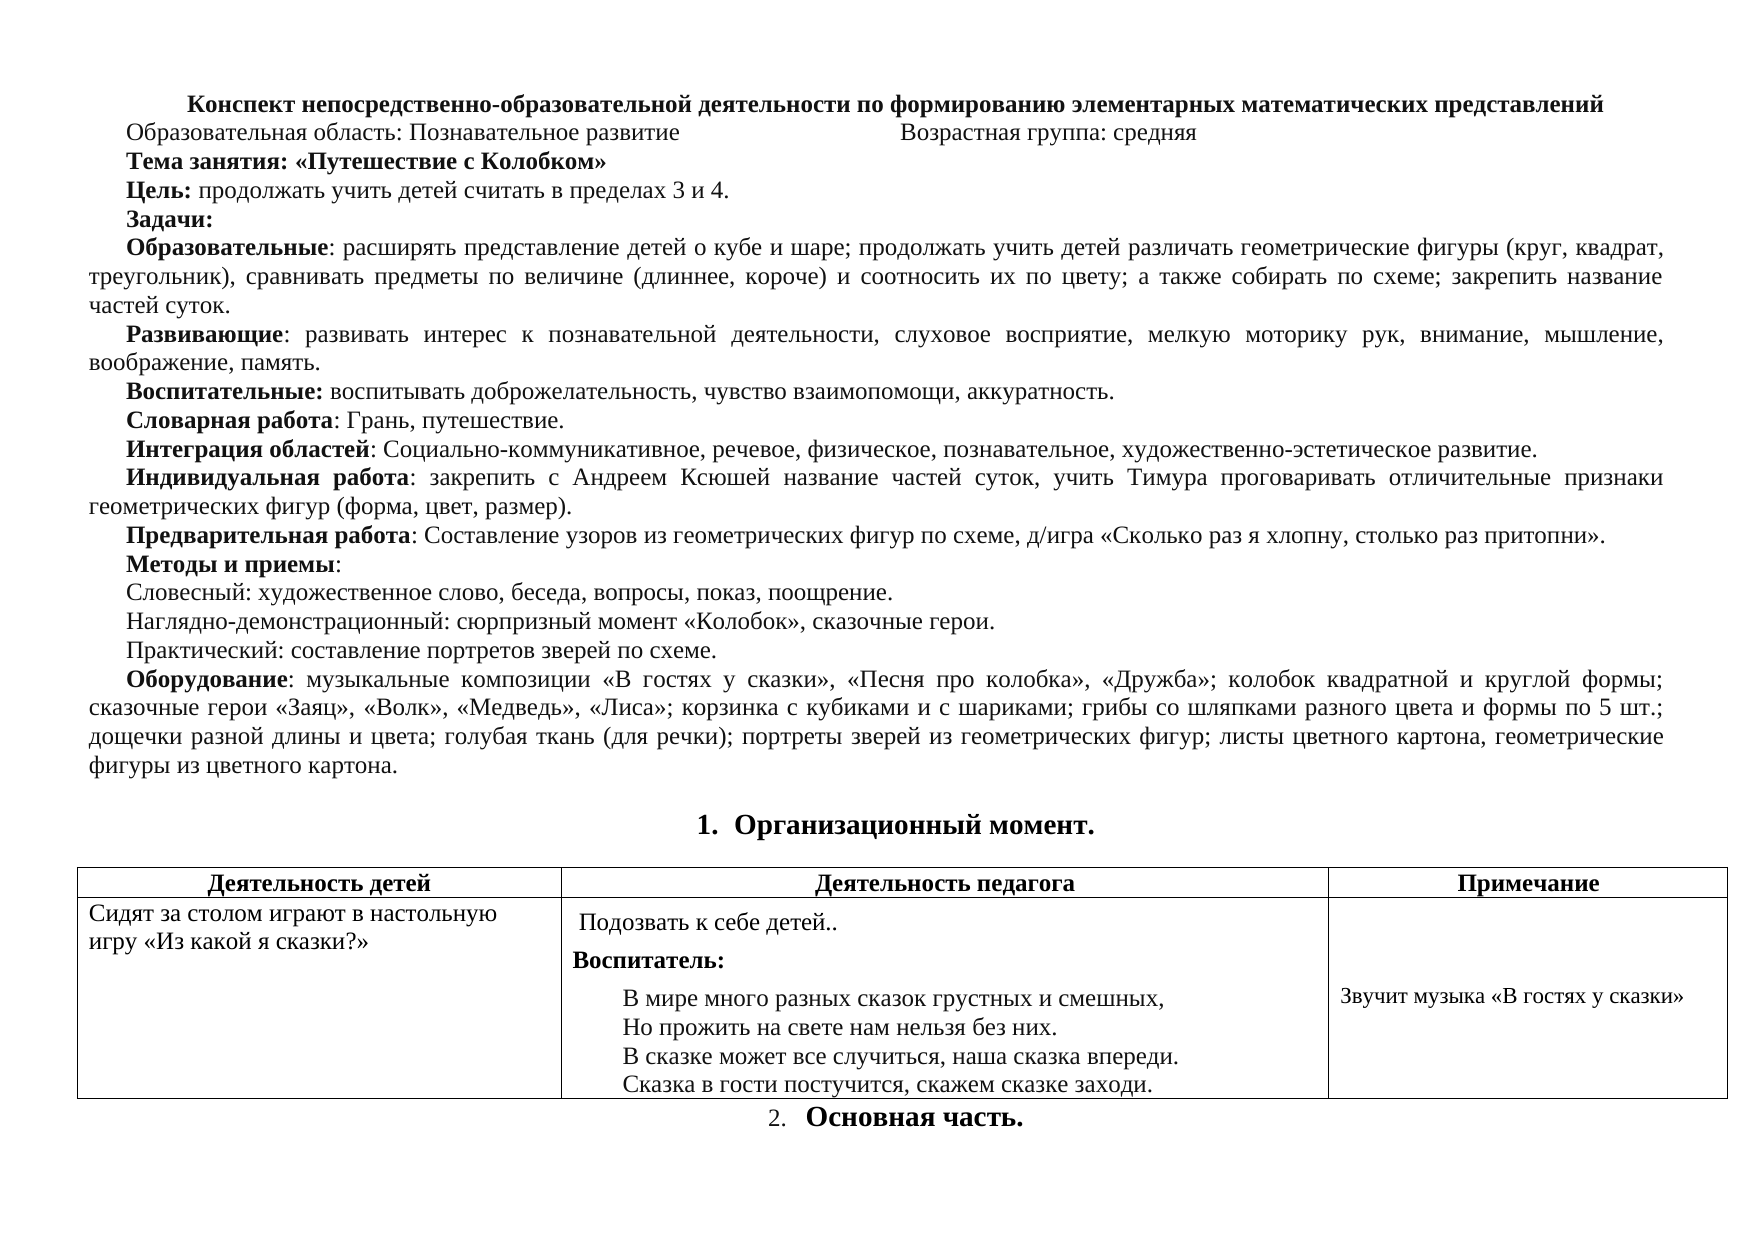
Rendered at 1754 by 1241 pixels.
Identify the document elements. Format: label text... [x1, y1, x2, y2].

text Индивидуальная работа: закрепить с Андреем Ксюшей название частей суток, учить Тимура проговаривать отличительные признаки геометрических фигур (форма, цвет, размер). [89, 462, 1665, 520]
text Образовательная область: Познавательное развитие Возрастная группа: средняя [89, 117, 1665, 146]
text Воспитательные: воспитывать доброжелательность, чувство взаимопомощи, аккуратность. [89, 376, 1665, 405]
text Методы и приемы: [89, 549, 1665, 577]
text Образовательные: расширять представление детей о кубе и шаре; продолжать учить детей различать геометрические фигуры (круг, квадрат, треугольник), сравнивать предметы по величине (длиннее, короче) и соотносить их по цвету; а также собирать по схеме; закрепить название частей суток. [89, 232, 1665, 319]
text Практический: составление портретов зверей по схеме. [89, 635, 1665, 664]
table_header Деятельность педагога [562, 868, 1328, 897]
list Организационный момент. [126, 807, 1665, 841]
list Основная часть. [126, 1099, 1665, 1133]
text Цель: продолжать учить детей считать в пределах 3 и 4. [89, 175, 1665, 204]
table_cell Сидят за столом играют в настольную игру «Из какой я сказки?» [78, 898, 561, 1098]
text Словарная работа: Грань, путешествие. [89, 405, 1665, 434]
table_header Деятельность детей [78, 868, 561, 897]
text Словесный: художественное слово, беседа, вопросы, показ, поощрение. [89, 577, 1665, 606]
text Тема занятия: «Путешествие с Колобком» [89, 146, 1665, 175]
table_cell Подозвать к себе детей.. Воспитатель: В мире много разных сказок грустных и смешных, Но прожить на свете нам нельзя без них. В сказке может все случиться, наша сказка впереди. Сказка в гости постучится, скажем сказке заходи. [562, 898, 1328, 1098]
text Наглядно-демонстрационный: сюрпризный момент «Колобок», сказочные герои. [89, 606, 1665, 635]
text Задачи: [89, 204, 1665, 232]
text Предварительная работа: Составление узоров из геометрических фигур по схеме, д/игра «Сколько раз я хлопну, столько раз притопни». [89, 520, 1665, 549]
table_cell Звучит музыка «В гостях у сказки» [1329, 898, 1727, 1098]
table_header Примечание [1329, 868, 1727, 897]
text Интеграция областей: Социально-коммуникативное, речевое, физическое, познавательное, художественно-эстетическое развитие. [89, 434, 1665, 462]
text Развивающие: развивать интерес к познавательной деятельности, слуховое восприятие, мелкую моторику рук, внимание, мышление, воображение, память. [89, 319, 1665, 376]
text Оборудование: музыкальные композиции «В гостях у сказки», «Песня про колобка», «Дружба»; колобок квадратной и круглой формы; сказочные герои «Заяц», «Волк», «Медведь», «Лиса»; корзинка с кубиками и с шариками; грибы со шляпками разного цвета и формы по 5 шт.; дощечки разной длины и цвета; голубая ткань (для речки); портреты зверей из геометрических фигур; листы цветного картона, геометрические фигуры из цветного картона. [89, 664, 1665, 779]
text Конспект непосредственно-образовательной деятельности по формированию элементарных математических представлений [89, 89, 1665, 117]
